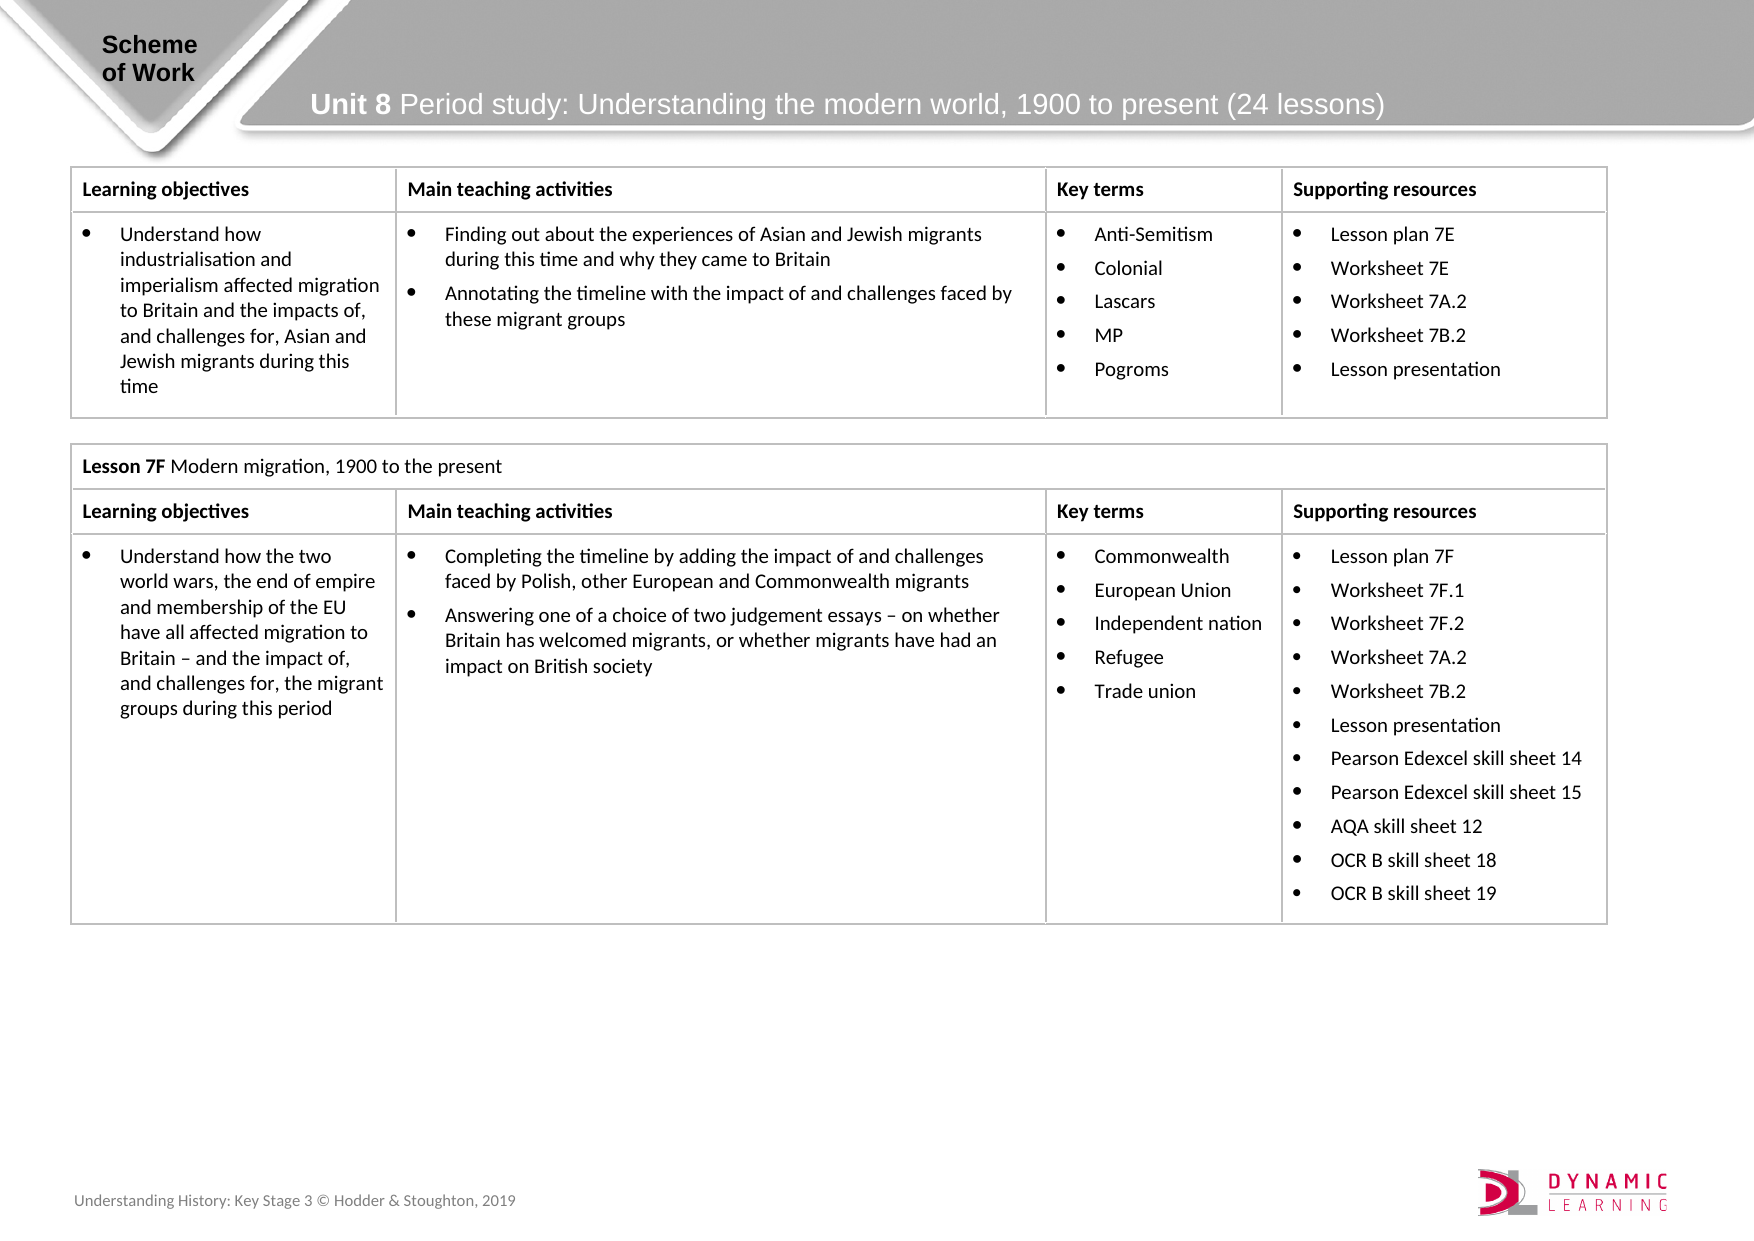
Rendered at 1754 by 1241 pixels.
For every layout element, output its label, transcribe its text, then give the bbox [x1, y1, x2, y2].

picture [0, 0, 1754, 170]
table_cell Lesson plan 7F Worksheet 7F.1 Worksheet 7F.2 Worksheet 7A.2 Worksheet 7B.2 Lesson presentation Pearson Edexcel skill sheet 14 Pearson Edexcel skill sheet 15 AQA skill sheet 12 OCR B skill sheet 18 OCR B skill sheet 19 [1282, 533, 1606, 923]
table_cell Understand how industrialisation and imperialism affected migration to Britain and the impacts of, and challenges for, Asian and Jewish migrants during this time [72, 211, 396, 416]
table_cell Supporting resources [1283, 488, 1606, 533]
table_cell Completing the timeline by adding the impact of and challenges faced by Polish, other European and Commonwealth migrants Answering one of a choice of two judgement essays – on whether Britain has welcomed migrants, or whether migrants have had an impact on British society [396, 535, 1046, 923]
table_cell Understand how the two world wars, the end of empire and membership of the EU have all affected migration to Britain – and the impact of, and challenges for, the migrant groups during this period [72, 533, 396, 923]
table_cell Key terms [1047, 490, 1281, 533]
table_cell Commonwealth European Union Independent nation Refugee Trade union [1046, 535, 1282, 923]
table_cell Anti-Semitism Colonial Lascars MP Pogroms [1046, 213, 1282, 416]
table_cell Learning objectives [72, 488, 395, 533]
table_cell Main teaching activities [397, 168, 1045, 211]
table_cell Key terms [1047, 168, 1281, 211]
table_cell Main teaching activities [397, 490, 1045, 533]
table_cell Finding out about the experiences of Asian and Jewish migrants during this time and why they came to Britain Annotating the timeline with the impact of and challenges faced by these migrant groups [396, 213, 1046, 416]
table_cell Lesson plan 7E Worksheet 7E Worksheet 7A.2 Worksheet 7B.2 Lesson presentation [1282, 211, 1606, 416]
table_cell Learning objectives [72, 168, 395, 211]
table_cell Supporting resources [1283, 168, 1606, 211]
table_header Lesson 7F Modern migration, 1900 to the present [72, 445, 1606, 488]
picture [1478, 1169, 1667, 1216]
